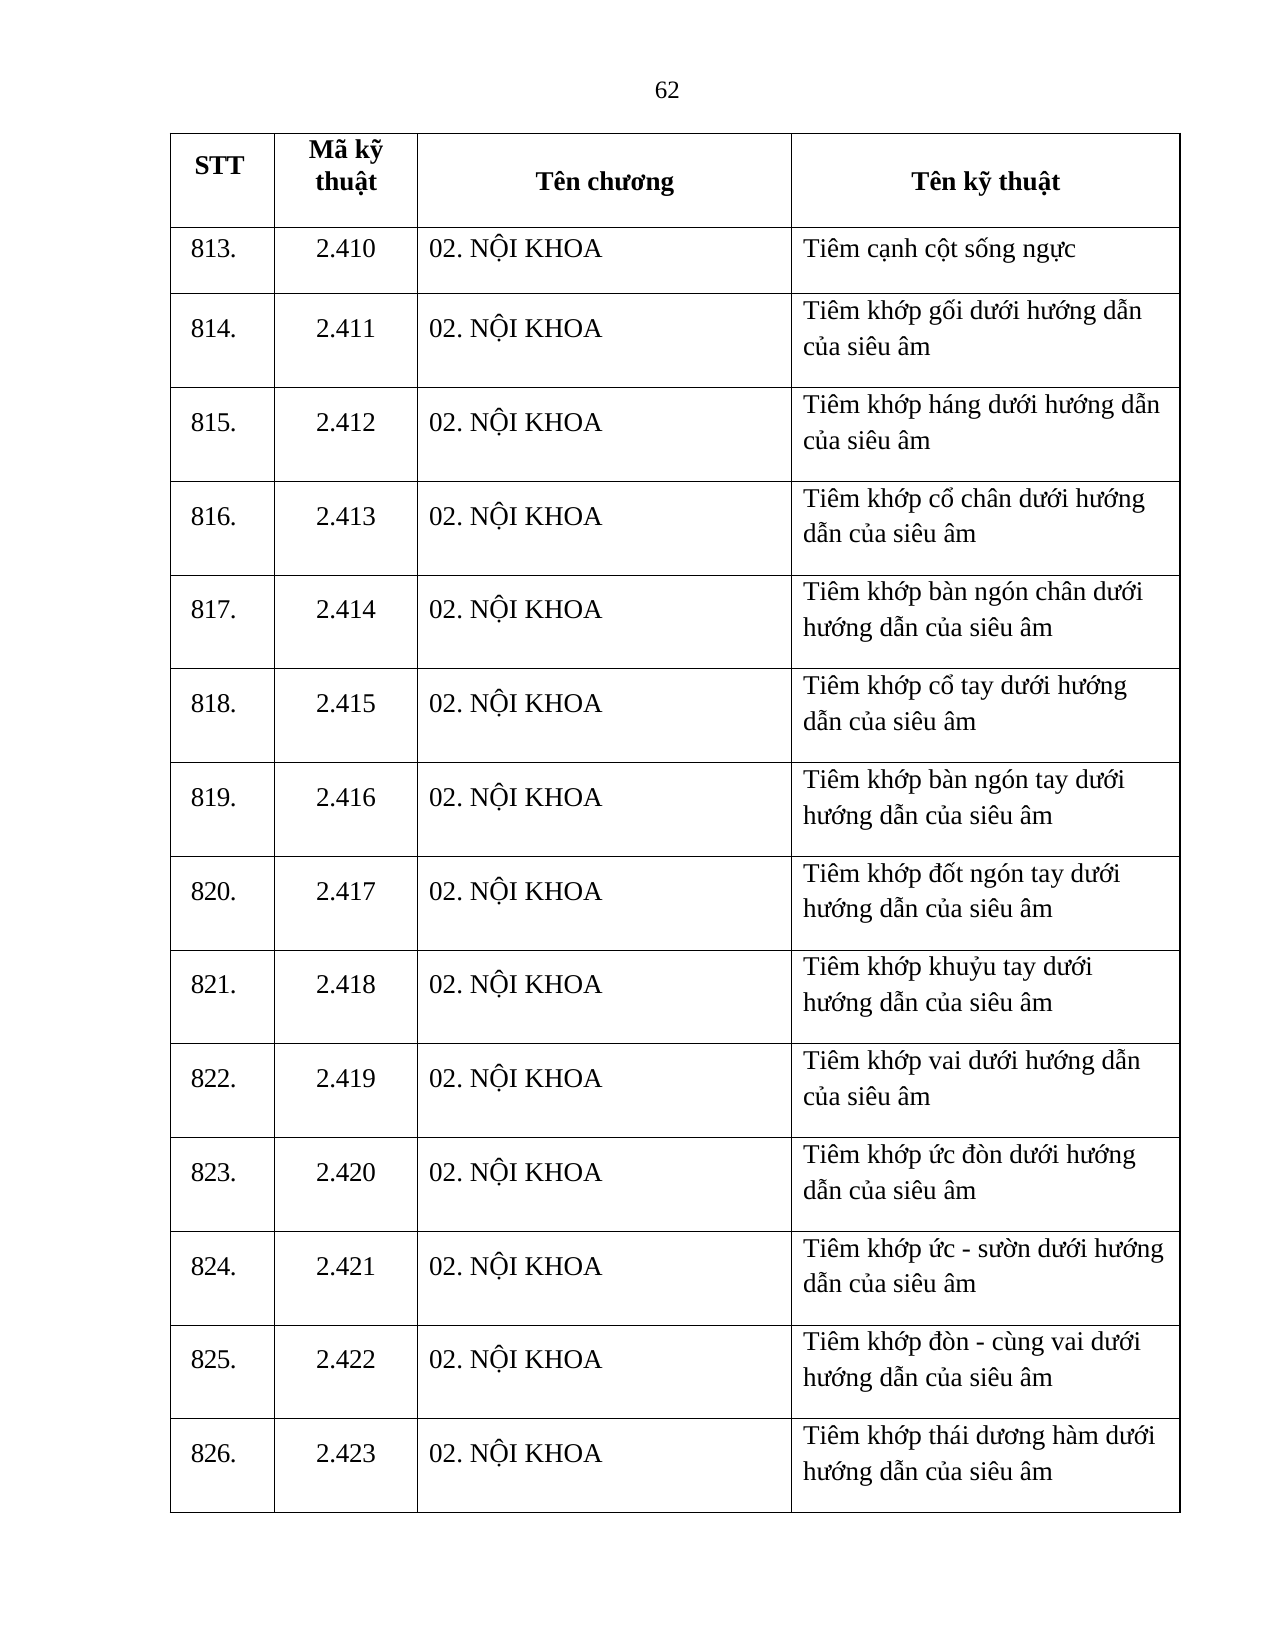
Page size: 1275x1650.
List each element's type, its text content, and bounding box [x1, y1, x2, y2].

table_header STT [171, 134, 274, 227]
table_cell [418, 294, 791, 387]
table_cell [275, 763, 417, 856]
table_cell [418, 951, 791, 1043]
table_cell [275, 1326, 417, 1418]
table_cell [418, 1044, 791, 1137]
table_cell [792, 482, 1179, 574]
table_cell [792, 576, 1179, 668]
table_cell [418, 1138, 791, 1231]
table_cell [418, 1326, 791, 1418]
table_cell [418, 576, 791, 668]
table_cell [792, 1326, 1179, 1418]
table_header Tên kỹ thuật [792, 134, 1179, 227]
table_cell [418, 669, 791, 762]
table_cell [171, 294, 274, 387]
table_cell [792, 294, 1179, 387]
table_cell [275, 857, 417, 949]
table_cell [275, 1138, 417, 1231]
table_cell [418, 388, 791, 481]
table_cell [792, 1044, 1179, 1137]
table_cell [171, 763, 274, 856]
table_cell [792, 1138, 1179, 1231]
table_header Mã kỹ thuật [275, 134, 417, 227]
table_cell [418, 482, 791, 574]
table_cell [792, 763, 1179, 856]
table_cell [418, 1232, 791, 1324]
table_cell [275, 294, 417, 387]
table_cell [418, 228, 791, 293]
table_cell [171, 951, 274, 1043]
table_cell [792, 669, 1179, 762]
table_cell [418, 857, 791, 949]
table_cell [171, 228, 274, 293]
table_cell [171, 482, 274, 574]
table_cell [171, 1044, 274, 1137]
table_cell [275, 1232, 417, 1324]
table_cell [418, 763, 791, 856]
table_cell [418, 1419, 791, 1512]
table_header Tên chương [418, 134, 791, 227]
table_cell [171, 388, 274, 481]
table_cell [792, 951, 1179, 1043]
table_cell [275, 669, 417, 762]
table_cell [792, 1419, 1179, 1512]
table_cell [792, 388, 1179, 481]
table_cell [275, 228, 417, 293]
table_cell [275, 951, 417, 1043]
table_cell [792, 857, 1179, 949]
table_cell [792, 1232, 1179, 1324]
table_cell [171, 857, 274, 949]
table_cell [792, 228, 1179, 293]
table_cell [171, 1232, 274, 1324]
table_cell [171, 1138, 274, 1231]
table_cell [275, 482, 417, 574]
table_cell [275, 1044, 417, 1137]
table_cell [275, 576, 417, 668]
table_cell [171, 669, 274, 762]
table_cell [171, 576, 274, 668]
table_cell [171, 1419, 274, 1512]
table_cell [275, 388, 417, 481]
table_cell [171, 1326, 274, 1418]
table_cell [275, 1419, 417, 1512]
